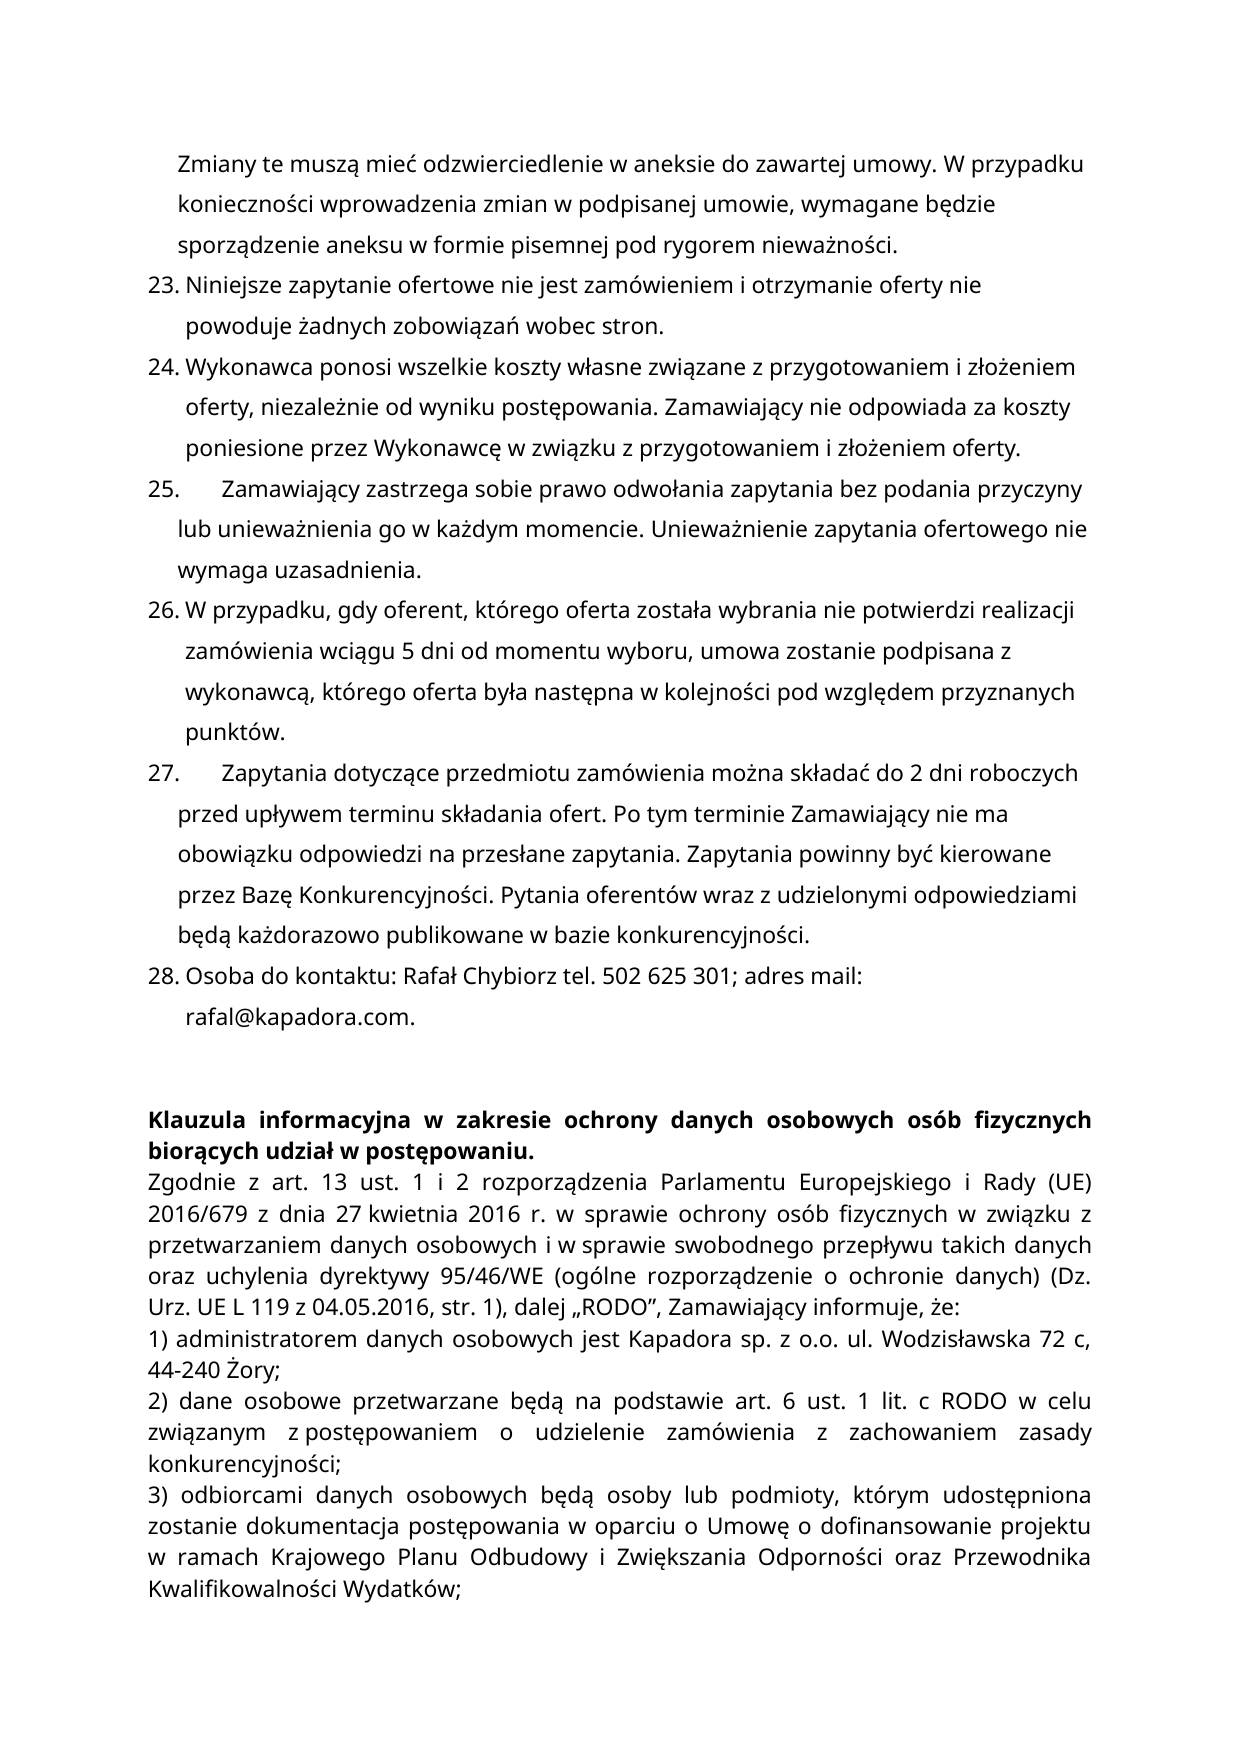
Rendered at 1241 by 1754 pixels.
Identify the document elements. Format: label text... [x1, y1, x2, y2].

text Klauzula informacyjna w zakresie ochrony danych osobowych osób fizycznych biorących udział w postępowaniu. [148, 1104, 1093, 1166]
list Osoba do kontaktu: Rafał Chybiorz tel. 502 625 301; adres mail: rafal@kapadora.com. [148, 960, 1093, 1032]
text 1) administratorem danych osobowych jest Kapadora sp. z o.o. ul. Wodzisławska 72 c, 44-240 Żory; [148, 1323, 1093, 1385]
list Zamawiający zastrzega sobie prawo odwołania zapytania bez podania przyczyny lub unieważnienia go w każdym momencie. Unieważnienie zapytania ofertowego nie wymaga uzasadnienia. [148, 473, 1093, 585]
list W przypadku, gdy oferent, którego oferta została wybrania nie potwierdzi realizacji zamówienia wciągu 5 dni od momentu wyboru, umowa zostanie podpisana z wykonawcą, którego oferta była następna w kolejności pod względem przyznanych punktów. [148, 594, 1093, 748]
list Zapytania dotyczące przedmiotu zamówienia można składać do 2 dni roboczych przed upływem terminu składania ofert. Po tym terminie Zamawiający nie ma obowiązku odpowiedzi na przesłane zapytania. Zapytania powinny być kierowane przez Bazę Konkurencyjności. Pytania oferentów wraz z udzielonymi odpowiedziami będą każdorazowo publikowane w bazie konkurencyjności. [148, 757, 1093, 951]
text 3) odbiorcami danych osobowych będą osoby lub podmioty, którym udostępniona zostanie dokumentacja postępowania w oparciu o Umowę o dofinansowanie projektu w ramach Krajowego Planu Odbudowy i Zwiększania Odporności oraz Przewodnika Kwalifikowalności Wydatków; [148, 1479, 1093, 1604]
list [148, 148, 1093, 260]
text 2) dane osobowe przetwarzane będą na podstawie art. 6 ust. 1 lit. c RODO w celu związanym z postępowaniem o udzielenie zamówienia z zachowaniem zasady konkurencyjności; [148, 1385, 1093, 1479]
list Niniejsze zapytanie ofertowe nie jest zamówieniem i otrzymanie oferty nie powoduje żadnych zobowiązań wobec stron. [148, 269, 1093, 341]
text Zgodnie z art. 13 ust. 1 i 2 rozporządzenia Parlamentu Europejskiego i Rady (UE) 2016/679 z dnia 27 kwietnia 2016 r. w sprawie ochrony osób fizycznych w związku z przetwarzaniem danych osobowych i w sprawie swobodnego przepływu takich danych oraz uchylenia dyrektywy 95/46/WE (ogólne rozporządzenie o ochronie danych) (Dz. Urz. UE L 119 z 04.05.2016, str. 1), dalej „RODO”, Zamawiający informuje, że: [148, 1166, 1093, 1323]
list Wykonawca ponosi wszelkie koszty własne związane z przygotowaniem i złożeniem oferty, niezależnie od wyniku postępowania. Zamawiający nie odpowiada za koszty poniesione przez Wykonawcę w związku z przygotowaniem i złożeniem oferty. [148, 351, 1093, 463]
